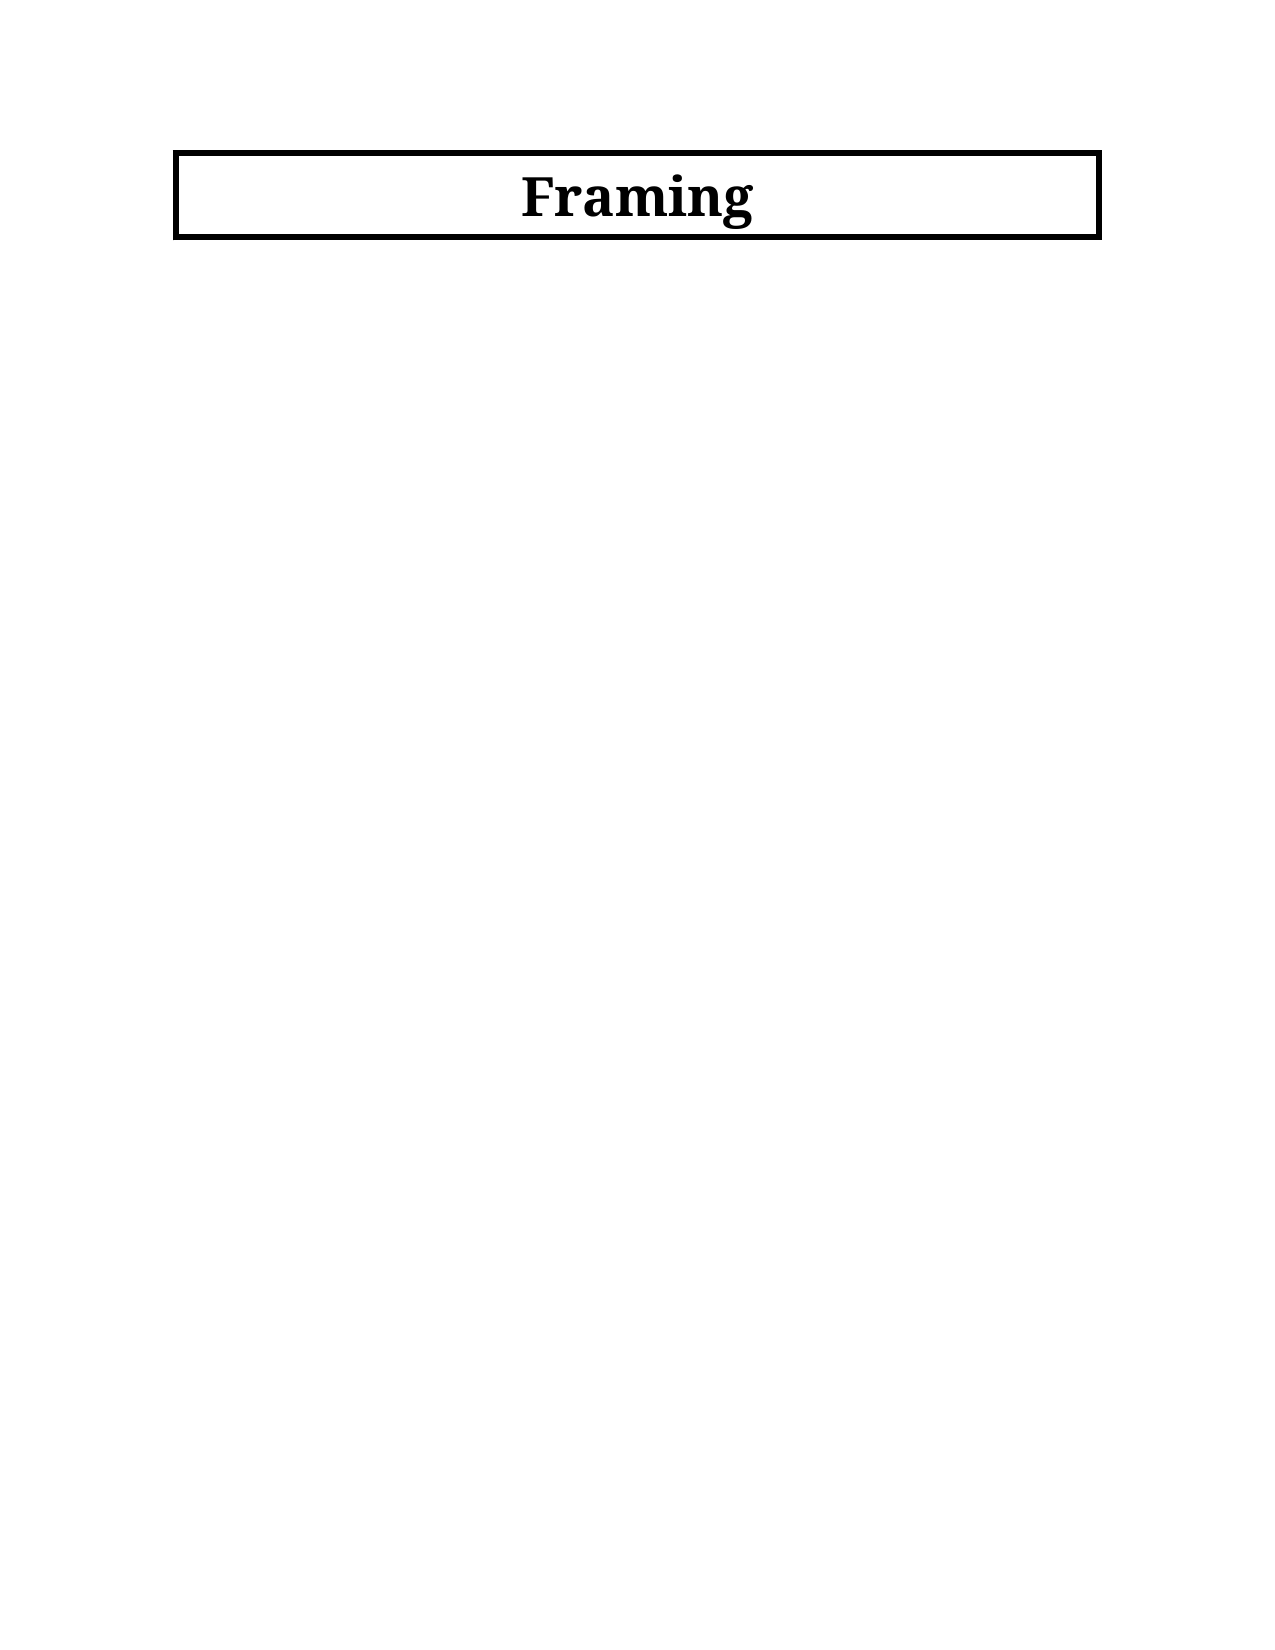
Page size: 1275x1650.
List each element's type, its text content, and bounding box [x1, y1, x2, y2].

subtitle Framing [179, 156, 1096, 234]
